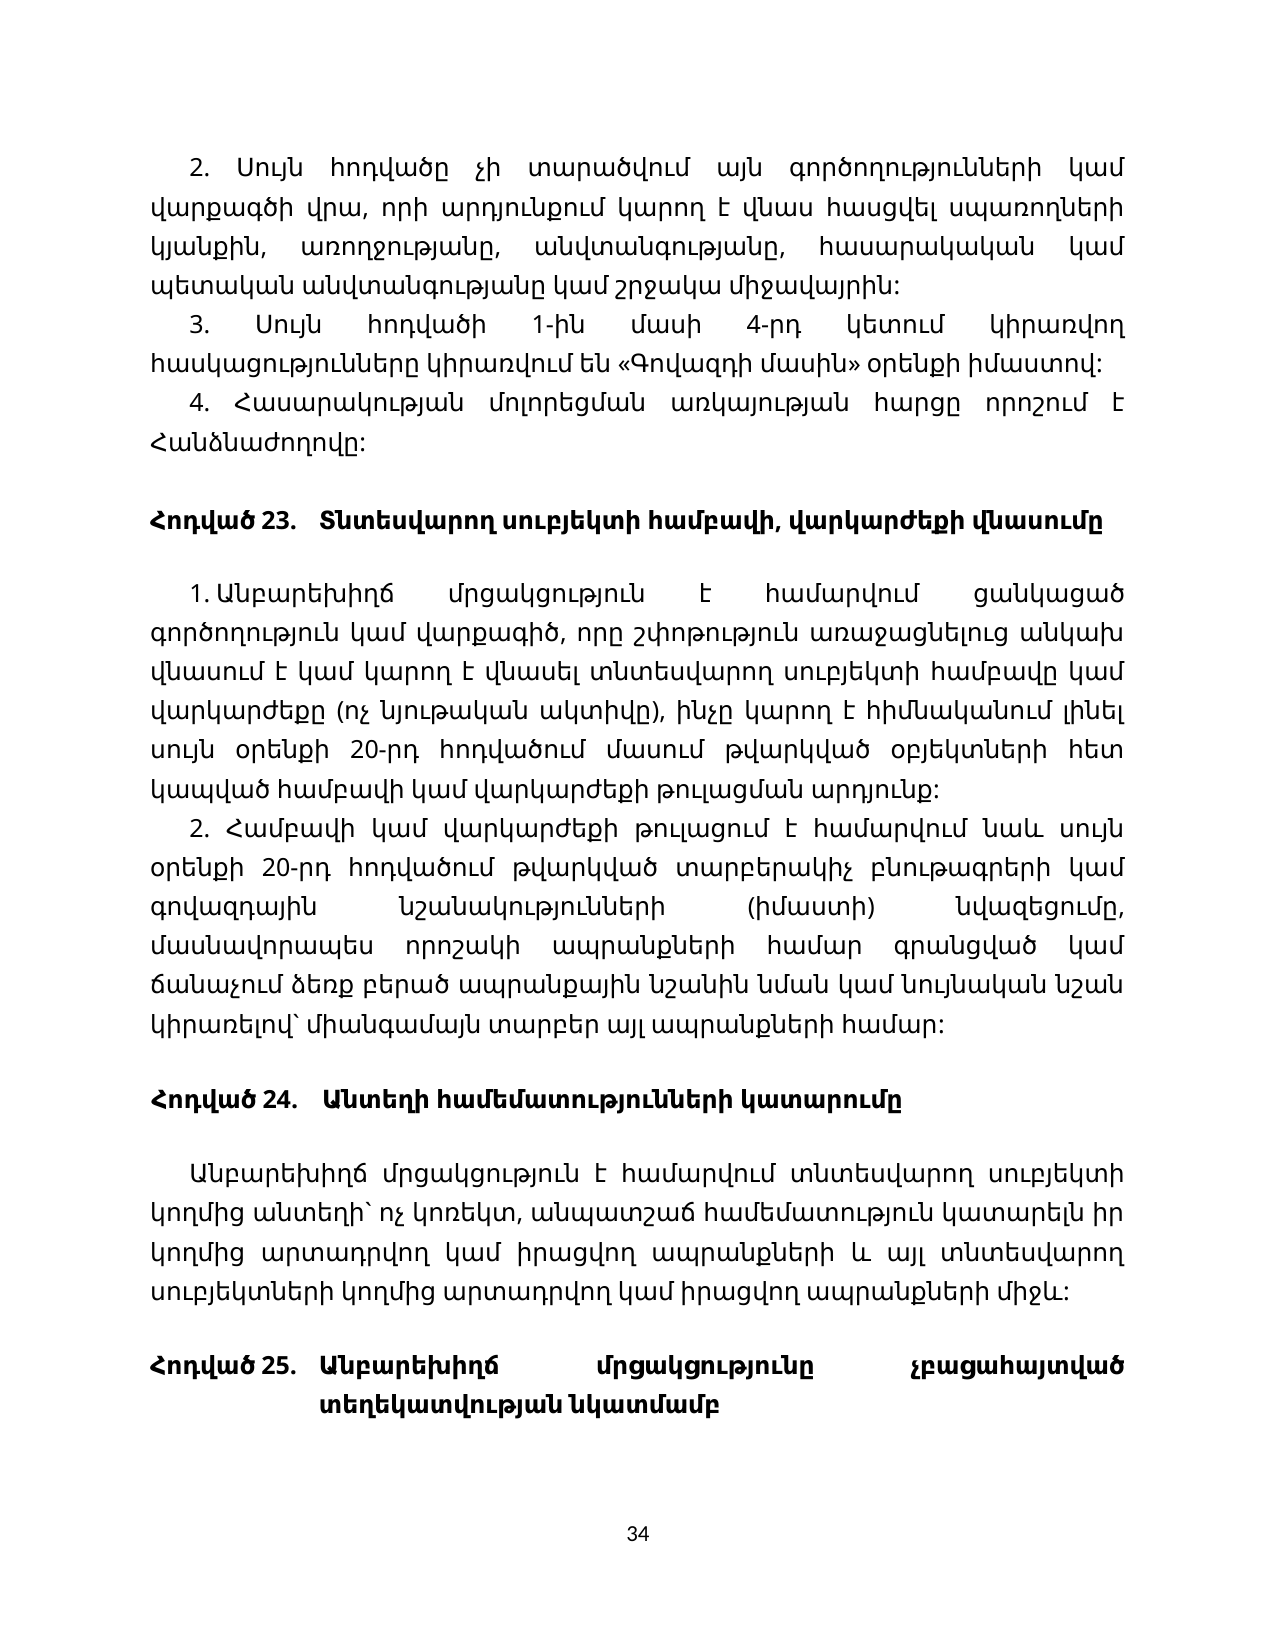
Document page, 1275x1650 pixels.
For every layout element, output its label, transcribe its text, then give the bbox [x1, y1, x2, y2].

text 2. Սույն հոդվածը չի տարածվում այն գործողությունների կամ վարքագծի վրա, որի արդյունքում կարող է վնաս հասցվել սպառողների կյանքին, առողջությանը, անվտանգությանը, հասարակական կամ պետական անվտանգությանը կամ շրջակա միջավայրին: [150, 150, 1125, 302]
text 1. Անբարեխիղճ մրցակցություն է համարվում ցանկացած գործողություն կամ վարքագիծ, որը շփոթություն առաջացնելուց անկախ վնասում է կամ կարող է վնասել տնտեսվարող սուբյեկտի համբավը կամ վարկարժեքը (ոչ նյութական ակտիվը), ինչը կարող է հիմնականում լինել սույն օրենքի 20-րդ հոդվածում մասում թվարկված օբյեկտների հետ կապված համբավի կամ վարկարժեքի թուլացման արդյունք: [150, 575, 1125, 805]
text 4. Հասարակության մոլորեցման առկայության հարցը որոշում է Հանձնաժողովը: [150, 385, 1125, 458]
table_header Հոդված 23. [150, 503, 319, 540]
table_header Տնտեսվարող սուբյեկտի համբավի, վարկարժեքի վնասումը [319, 503, 1125, 540]
text 3. Սույն հոդվածի 1-ին մասի 4-րդ կետում կիրառվող հասկացությունները կիրառվում են «Գովազդի մասին» օրենքի իմաստով: [150, 307, 1125, 380]
table_header Հոդված 24. [150, 1080, 321, 1121]
table_header Հոդված 25. [150, 1348, 319, 1424]
table_header Անբարեխիղճ մրցակցությունը չբացահայտված տեղեկատվության նկատմամբ [319, 1348, 1125, 1424]
table_header Անտեղի համեմատությունների կատարումը [321, 1080, 1125, 1121]
text 2. Համբավի կամ վարկարժեքի թուլացում է համարվում նաև սույն օրենքի 20-րդ հոդվածում թվարկված տարբերակիչ բնութագրերի կամ գովազդային նշանակությունների (իմաստի) նվազեցումը, մասնավորապես որոշակի ապրանքների համար գրանցված կամ ճանաչում ձեռք բերած ապրանքային նշանին նման կամ նույնական նշան կիրառելով` միանգամայն տարբեր այլ ապրանքների համար: [150, 810, 1125, 1040]
text Անբարեխիղճ մրցակցություն է համարվում տնտեսվարող սուբյեկտի կողմից անտեղի` ոչ կոռեկտ, անպատշաճ համեմատություն կատարելն իր կողմից արտադրվող կամ իրացվող ապրանքների և այլ տնտեսվարող սուբյեկտների կողմից արտադրվող կամ իրացվող ապրանքների միջև: [150, 1156, 1125, 1307]
